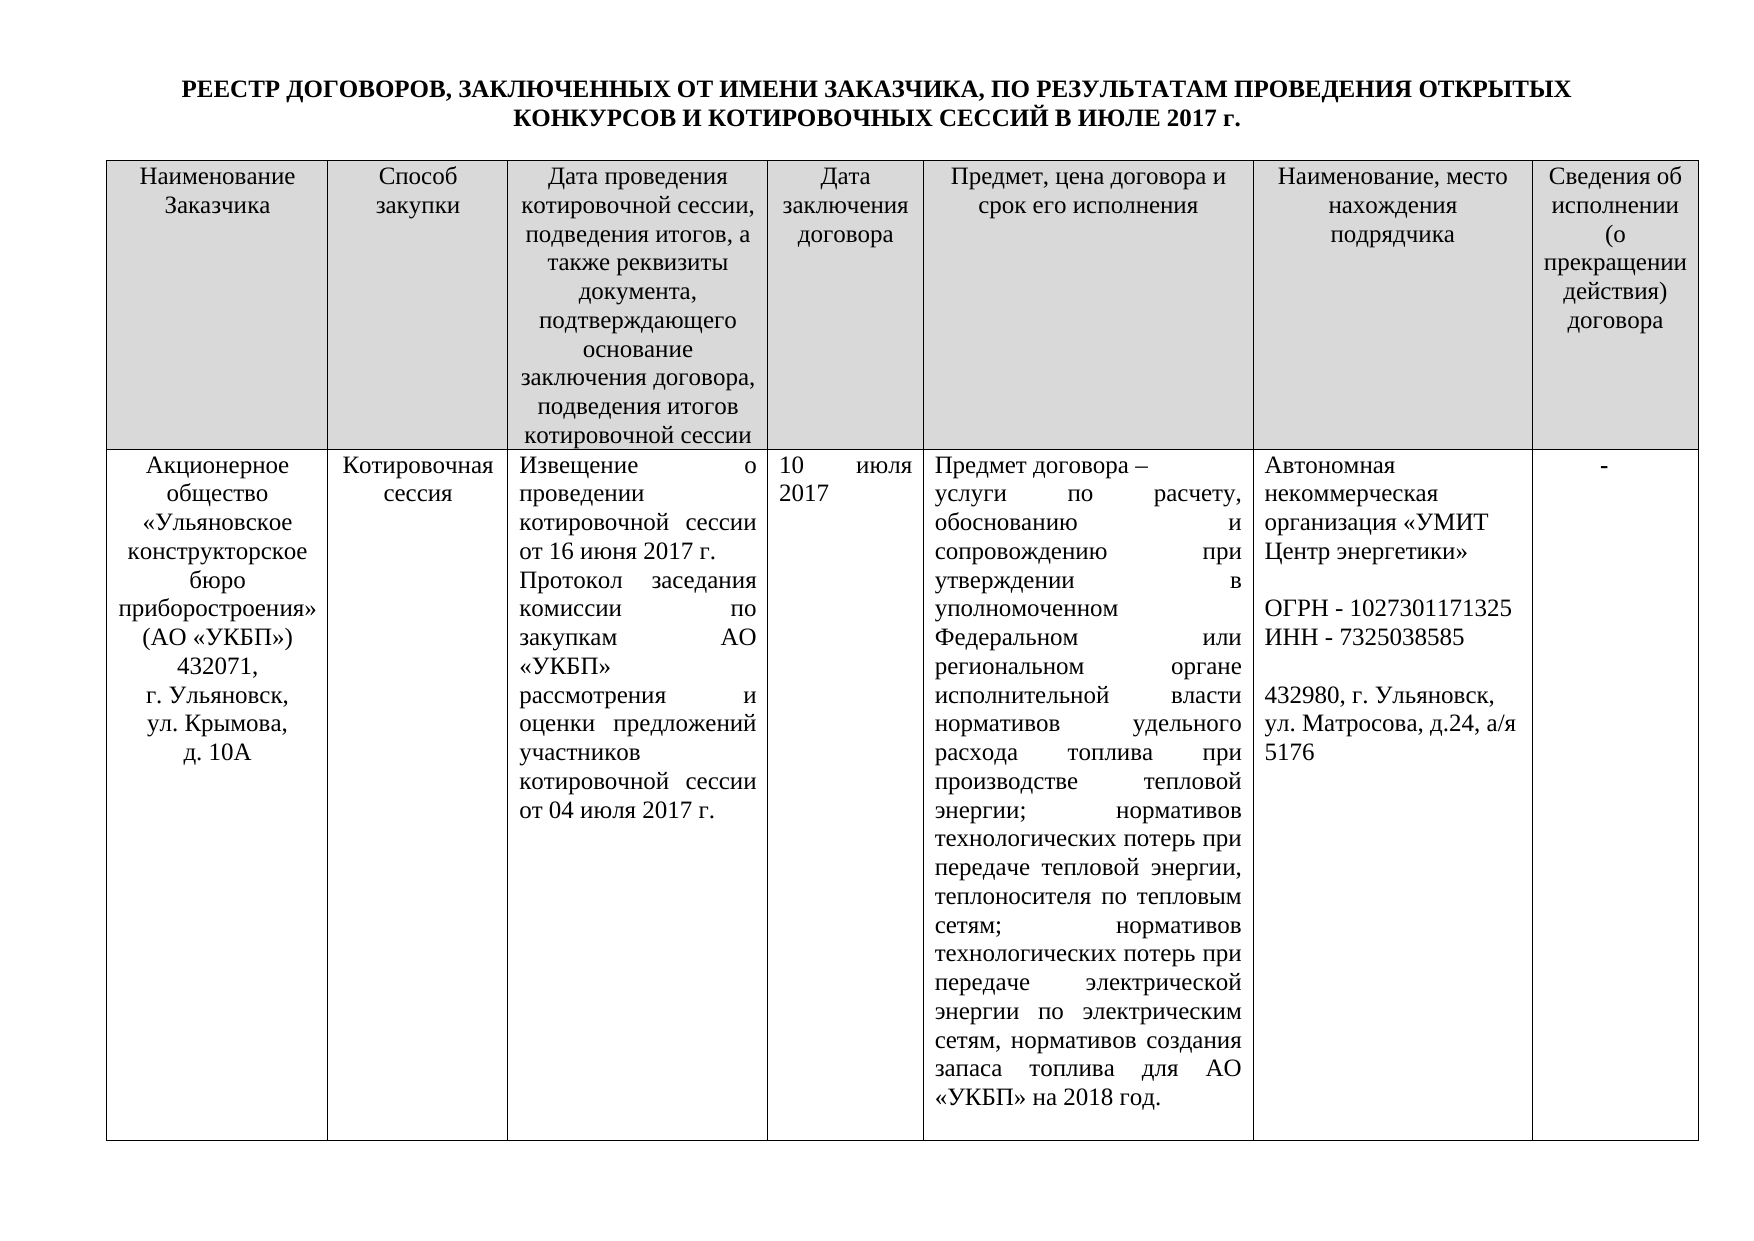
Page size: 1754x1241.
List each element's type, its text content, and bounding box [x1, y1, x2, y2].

table_header Наименование Заказчика [107, 161, 327, 449]
table_header Дата заключения договора [768, 161, 923, 449]
text РЕЕСТР ДОГОВОРОВ, ЗАКЛЮЧЕННЫХ ОТ ИМЕНИ ЗАКАЗЧИКА, ПО РЕЗУЛЬТАТАМ ПРОВЕДЕНИЯ ОТКРЫТЫХ КОНКУРСОВ И КОТИРОВОЧНЫХ СЕССИЙ В ИЮЛЕ 2017 г. [118, 74, 1636, 131]
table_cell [1254, 450, 1532, 1140]
table_header Дата проведения котировочной сессии, подведения итогов, а также реквизиты документа, подтверждающего основание заключения договора, подведения итогов котировочной сессии [508, 161, 767, 449]
table_cell 10 июля 2017 [768, 450, 923, 1140]
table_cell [924, 450, 1253, 1140]
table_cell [107, 450, 327, 1140]
table_header Предмет, цена договора и срок его исполнения [924, 161, 1253, 449]
table_cell - [1533, 450, 1698, 1140]
table_cell Котировочная сессия [328, 450, 507, 1140]
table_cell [508, 450, 767, 1140]
table_header Способ закупки [328, 161, 507, 449]
table_header Наименование, место нахождения подрядчика [1254, 161, 1532, 449]
table_header Сведения об исполнении (о прекращении действия) договора [1533, 161, 1698, 449]
